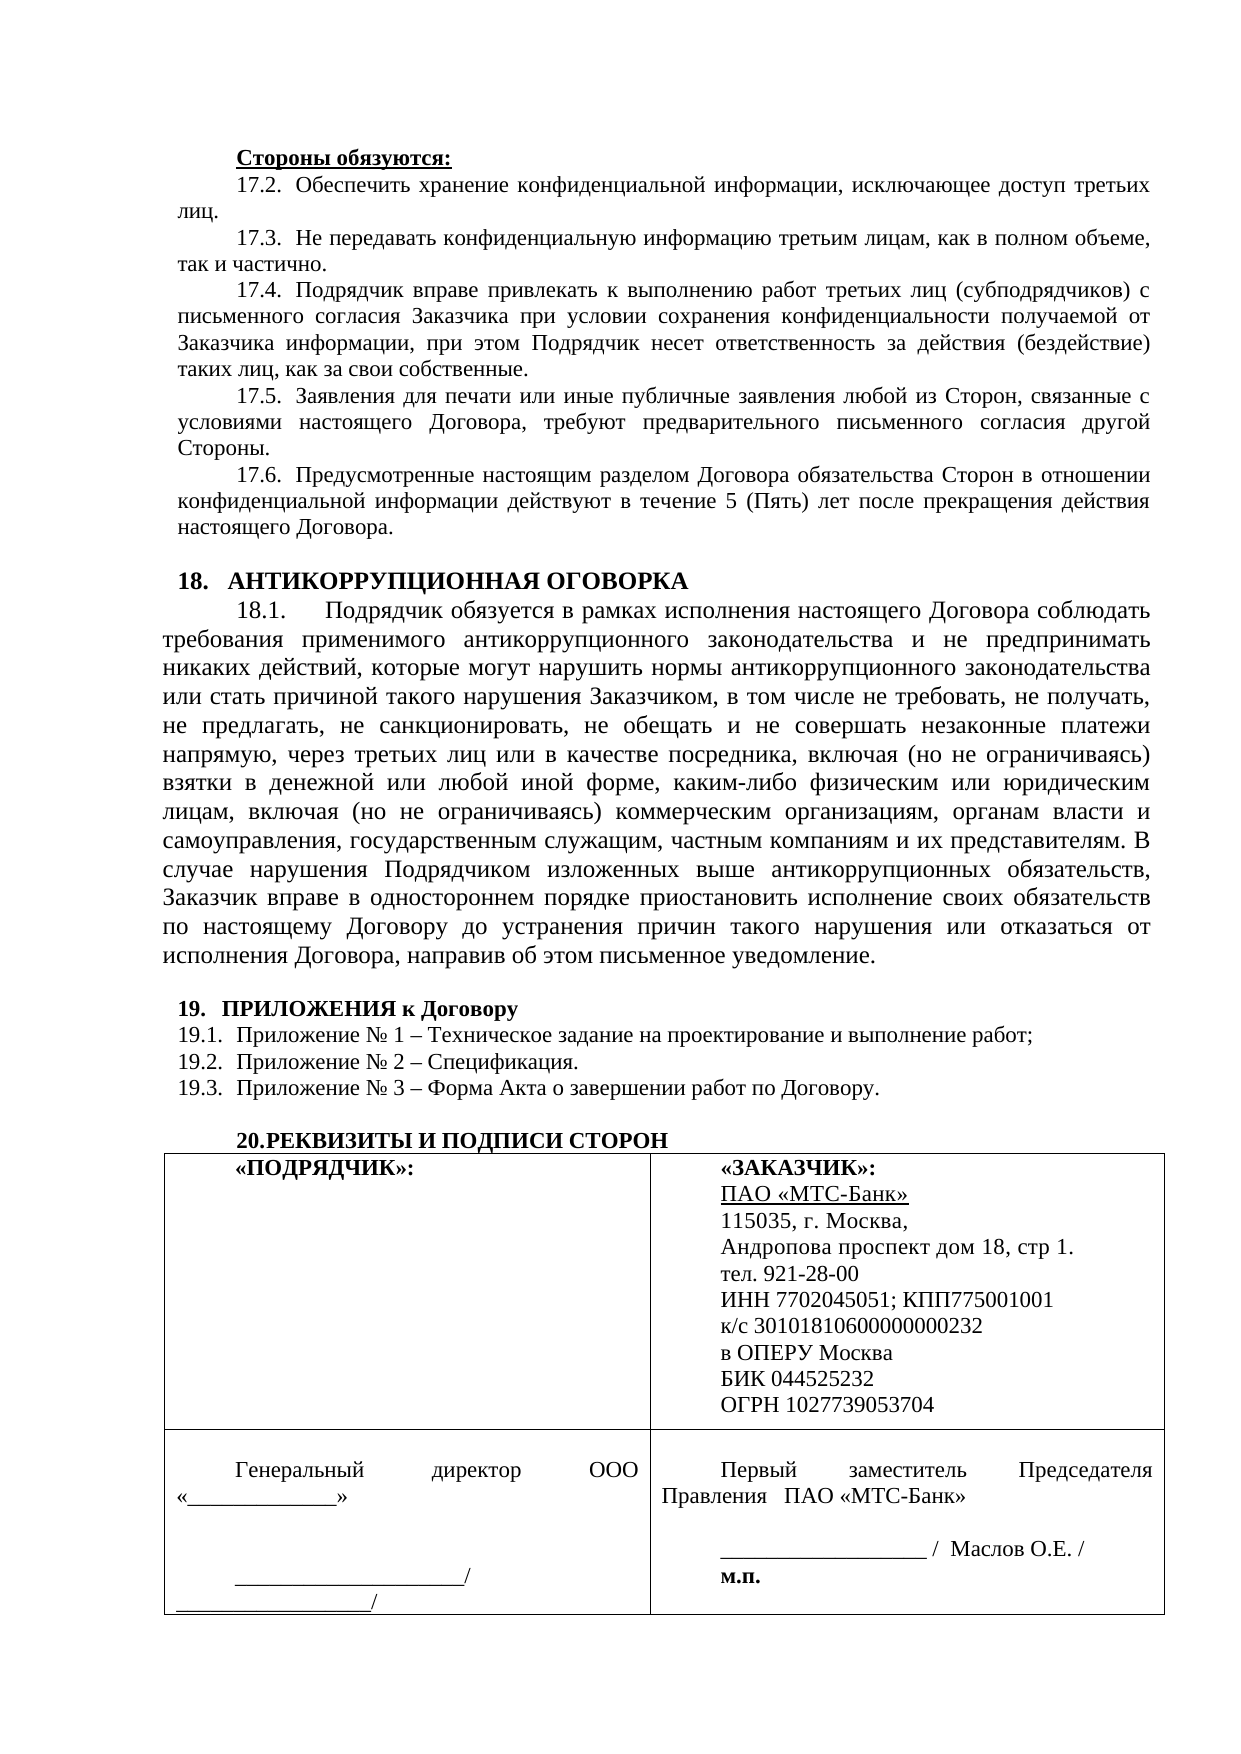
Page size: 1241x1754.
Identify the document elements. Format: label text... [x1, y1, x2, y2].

list Приложение № 1 – Техническое задание на проектирование и выполнение работ; [177, 1021, 1152, 1048]
list Обеспечить хранение конфиденциальной информации, исключающее доступ третьих лиц. [177, 171, 1152, 223]
list РЕКВИЗИТЫ И ПОДПИСИ СТОРОН [177, 1127, 1152, 1153]
list Не передавать конфиденциальную информацию третьим лицам, как в полном объеме, так и частично. [177, 223, 1152, 276]
list Подрядчик вправе привлекать к выполнению работ третьих лиц (субподрядчиков) с письменного согласия Заказчика при условии сохранения конфиденциальности получаемой от Заказчика информации, при этом Подрядчик несет ответственность за действия (бездействие) таких лиц, как за свои собственные. [177, 276, 1152, 382]
list Приложение № 3 – Форма Акта о завершении работ по Договору. [177, 1074, 1152, 1100]
text Стороны обязуются: [177, 144, 1152, 171]
list АНТИКОРРУПЦИОННАЯ ОГОВОРКА [177, 566, 1152, 595]
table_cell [165, 1430, 650, 1614]
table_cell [651, 1430, 1164, 1614]
list Предусмотренные настоящим разделом Договора обязательства Сторон в отношении конфиденциальной информации действуют в течение 5 (Пять) лет после прекращения действия настоящего Договора. [177, 461, 1152, 540]
list Подрядчик обязуется в рамках исполнения настоящего Договора соблюдать требования применимого антикоррупционного законодательства и не предпринимать никаких действий, которые могут нарушить нормы антикоррупционного законодательства или стать причиной такого нарушения Заказчиком, в том числе не требовать, не получать, не предлагать, не санкционировать, не обещать и не совершать незаконные платежи напрямую, через третьих лиц или в качестве посредника, включая (но не ограничиваясь) взятки в денежной или любой иной форме, каким-либо физическим или юридическим лицам, включая (но не ограничиваясь) коммерческим организациям, органам власти и самоуправления, государственным служащим, частным компаниям и их представителям. В случае нарушения Подрядчиком изложенных выше антикоррупционных обязательств, Заказчик вправе в одностороннем порядке приостановить исполнение своих обязательств по настоящему Договору до устранения причин такого нарушения или отказаться от исполнения Договора, направив об этом письменное уведомление. [162, 595, 1152, 969]
list Заявления для печати или иные публичные заявления любой из Сторон, связанные с условиями настоящего Договора, требуют предварительного письменного согласия другой Стороны. [177, 382, 1152, 461]
list Приложение № 2 – Спецификация. [177, 1048, 1152, 1074]
table_header «ПОДРЯДЧИК»: [165, 1154, 650, 1429]
table_header «ЗАКАЗЧИК»: ПАО «МТС-Банк» 115035, г. Москва, Андропова проспект дом 18, стр 1. тел. 921-28-00 ИНН 7702045051; КПП775001001 к/с 30101810600000000232 в ОПЕРУ Москва БИК 044525232 ОГРН 1027739053704 [651, 1154, 1164, 1429]
list ПРИЛОЖЕНИЯ к Договору [177, 995, 1152, 1021]
